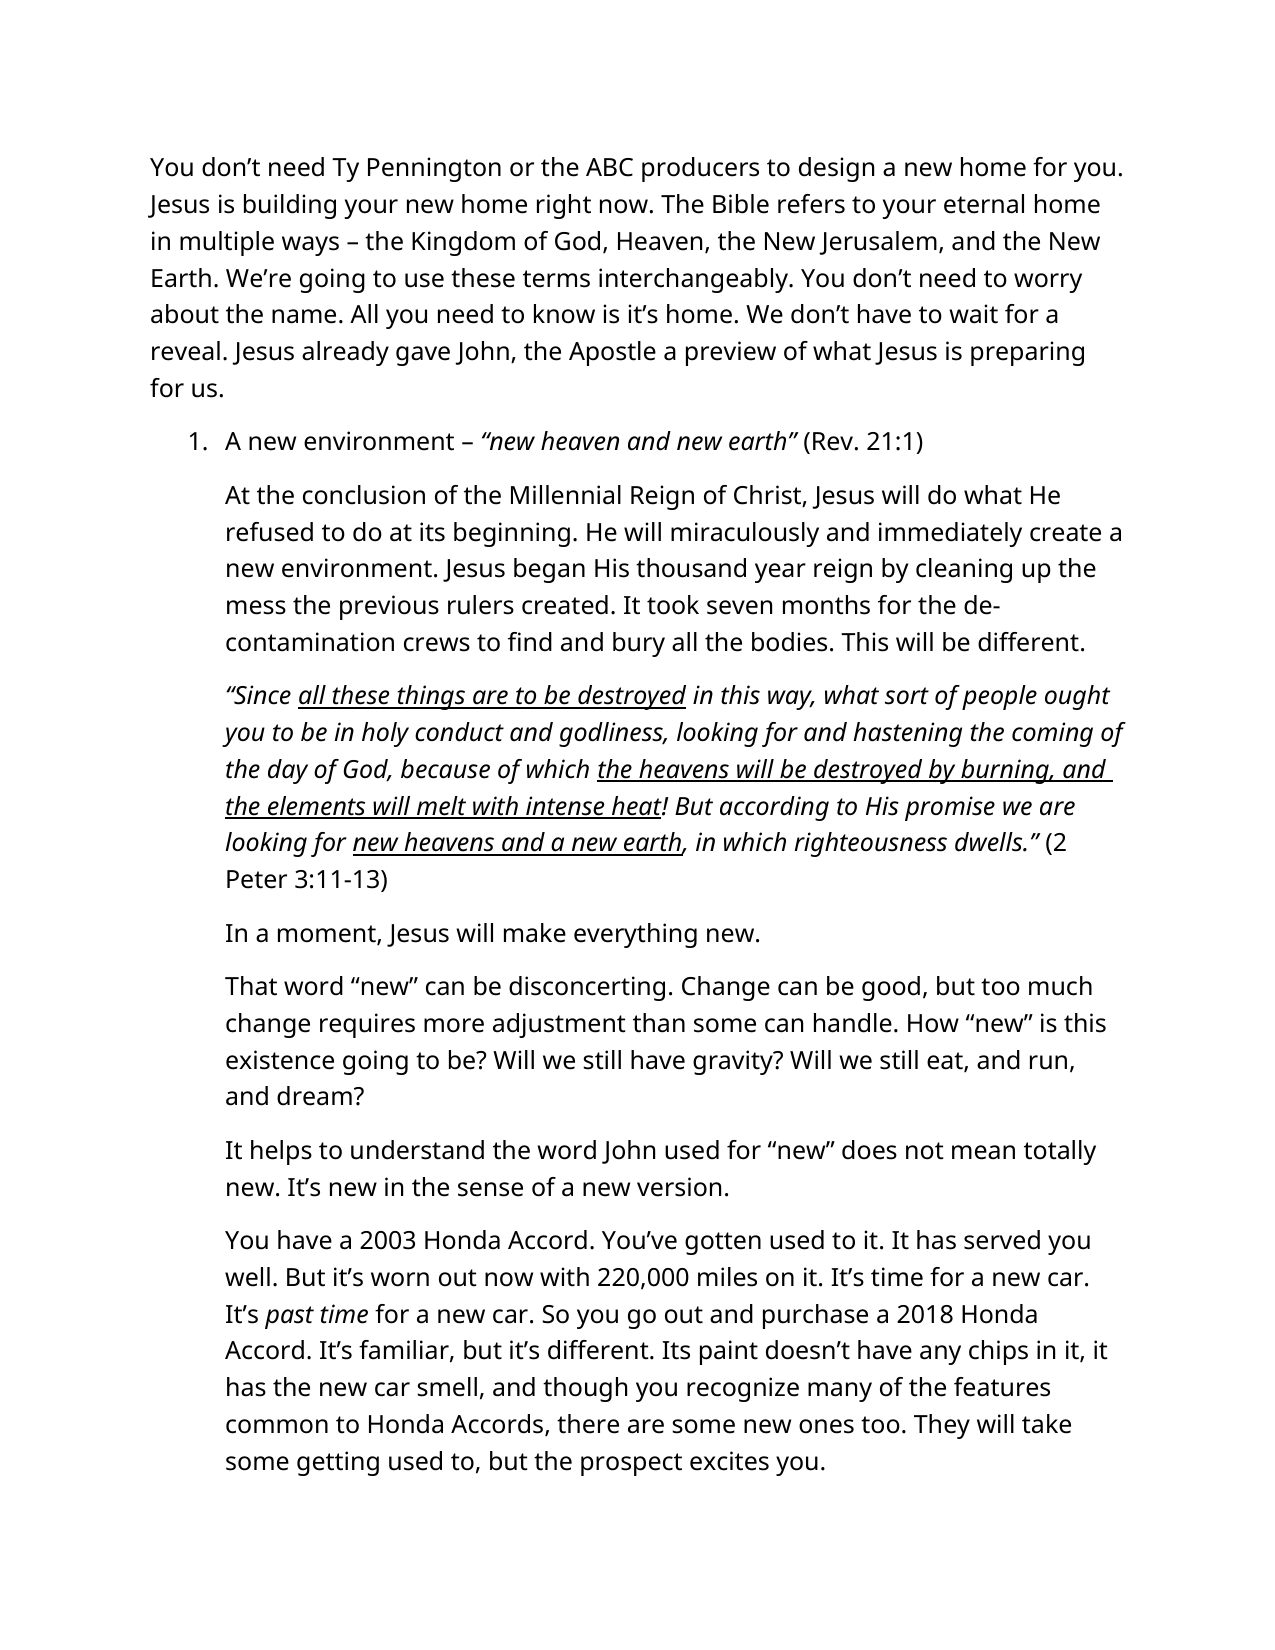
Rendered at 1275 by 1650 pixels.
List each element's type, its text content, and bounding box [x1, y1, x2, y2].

text “Since all these things are to be destroyed in this way, what sort of people ought you to be in holy conduct and godliness, looking for and hastening the coming of the day of God, because of which the heavens will be destroyed by burning, and the elements will melt with intense heat! But according to His promise we are looking for new heavens and a new earth, in which righteousness dwells.” (2 Peter 3:11-13) [225, 678, 1125, 896]
text You have a 2003 Honda Accord. You’ve gotten used to it. It has served you well. But it’s worn out now with 220,000 miles on it. It’s time for a new car. It’s past time for a new car. So you go out and purchase a 2018 Honda Accord. It’s familiar, but it’s different. Its paint doesn’t have any chips in it, it has the new car smell, and though you recognize many of the features common to Honda Accords, there are some new ones too. They will take some getting used to, but the prospect excites you. [225, 1223, 1125, 1477]
text In a moment, Jesus will make everything new. [225, 915, 1125, 949]
text You don’t need Ty Pennington or the ABC producers to design a new home for you. Jesus is building your new home right now. The Bible refers to your eternal home in multiple ways – the Kingdom of God, Heaven, the New Jerusalem, and the New Earth. We’re going to use these terms interchangeably. You don’t need to worry about the name. All you need to know is it’s home. We don’t have to wait for a reveal. Jesus already gave John, the Apostle a preview of what Jesus is preparing for us. [150, 150, 1125, 405]
text It helps to understand the word John used for “new” does not mean totally new. It’s new in the sense of a new version. [225, 1132, 1125, 1203]
text At the conclusion of the Millennial Reign of Christ, Jesus will do what He refused to do at its beginning. He will miraculously and immediately create a new environment. Jesus began His thousand year reign by cleaning up the mess the previous rulers created. It took seven months for the de-contamination crews to find and bury all the bodies. This will be different. [225, 477, 1125, 659]
text That word “new” can be disconcerting. Change can be good, but too much change requires more adjustment than some can handle. How “new” is this existence going to be? Will we still have gravity? Will we still eat, and run, and dream? [225, 969, 1125, 1113]
list A new environment – “new heaven and new earth” (Rev. 21:1) [187, 424, 1125, 458]
